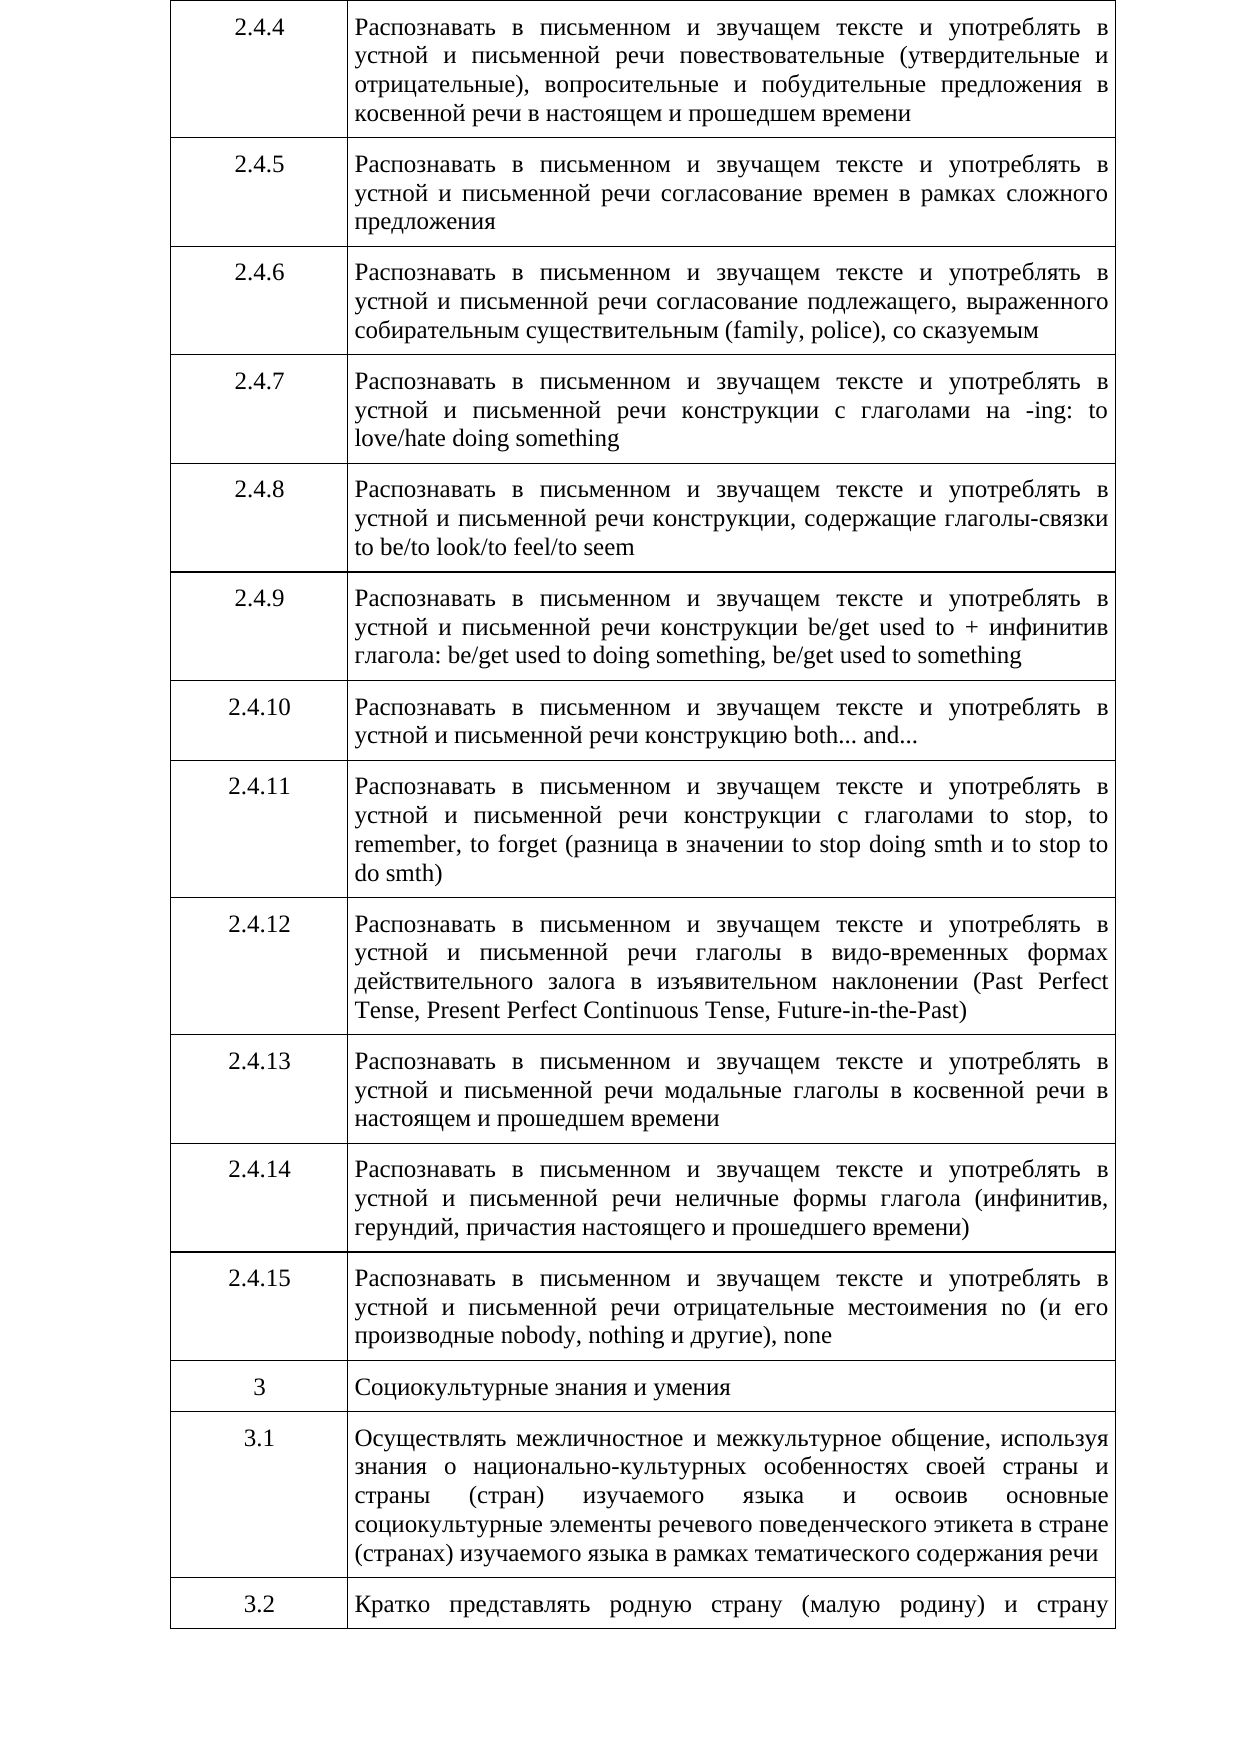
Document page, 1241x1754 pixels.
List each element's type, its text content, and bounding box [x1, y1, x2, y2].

table_cell Распознавать в письменном и звучащем тексте и употреблять в устной и письменной речи модальные глаголы в косвенной речи в настоящем и прошедшем времени [348, 1035, 1115, 1143]
table_cell 3.1 [171, 1412, 347, 1577]
table_cell Распознавать в письменном и звучащем тексте и употреблять в устной и письменной речи неличные формы глагола (инфинитив, герундий, причастия настоящего и прошедшего времени) [348, 1144, 1115, 1251]
table_cell Распознавать в письменном и звучащем тексте и употреблять в устной и письменной речи конструкции с глаголами to stop, to remember, to forget (разница в значении to stop doing smth и to stop to do smth) [348, 761, 1115, 897]
table_cell 3.2 [171, 1578, 347, 1628]
table_cell Осуществлять межличностное и межкультурное общение, используя знания о национально-культурных особенностях своей страны и страны (стран) изучаемого языка и освоив основные социокультурные элементы речевого поведенческого этикета в стране (странах) изучаемого языка в рамках тематического содержания речи [348, 1412, 1115, 1577]
table_cell 2.4.13 [171, 1035, 347, 1143]
table_cell 2.4.11 [171, 761, 347, 897]
table_cell 2.4.5 [171, 138, 347, 246]
table_cell Социокультурные знания и умения [348, 1361, 1115, 1411]
table_cell 2.4.9 [171, 573, 347, 680]
table_cell 2.4.15 [171, 1253, 347, 1360]
table_cell Распознавать в письменном и звучащем тексте и употреблять в устной и письменной речи конструкции be/get used to + инфинитив глагола: be/get used to doing something, be/get used to something [348, 573, 1115, 680]
table_cell Распознавать в письменном и звучащем тексте и употреблять в устной и письменной речи глаголы в видо-временных формах действительного залога в изъявительном наклонении (Past Perfect Tense, Present Perfect Continuous Tense, Future-in-the-Past) [348, 898, 1115, 1034]
table_cell 2.4.6 [171, 247, 347, 354]
table_cell 2.4.4 [171, 1, 347, 137]
table_cell Распознавать в письменном и звучащем тексте и употреблять в устной и письменной речи конструкции, содержащие глаголы-связки to be/to look/to feel/to seem [348, 464, 1115, 571]
table_cell 2.4.14 [171, 1144, 347, 1251]
table_cell Распознавать в письменном и звучащем тексте и употреблять в устной и письменной речи конструкции с глаголами на -ing: to love/hate doing something [348, 355, 1115, 463]
table_cell Распознавать в письменном и звучащем тексте и употреблять в устной и письменной речи согласование времен в рамках сложного предложения [348, 138, 1115, 246]
table_cell 2.4.7 [171, 355, 347, 463]
table_cell Распознавать в письменном и звучащем тексте и употреблять в устной и письменной речи согласование подлежащего, выраженного собирательным существительным (family, police), со сказуемым [348, 247, 1115, 354]
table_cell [348, 1578, 1115, 1628]
table_cell Распознавать в письменном и звучащем тексте и употреблять в устной и письменной речи отрицательные местоимения no (и его производные nobody, nothing и другие), none [348, 1253, 1115, 1360]
table_cell Распознавать в письменном и звучащем тексте и употреблять в устной и письменной речи конструкцию both... and... [348, 681, 1115, 760]
table_cell Распознавать в письменном и звучащем тексте и употреблять в устной и письменной речи повествовательные (утвердительные и отрицательные), вопросительные и побудительные предложения в косвенной речи в настоящем и прошедшем времени [348, 1, 1115, 137]
table_cell 2.4.12 [171, 898, 347, 1034]
table_cell 2.4.8 [171, 464, 347, 571]
table_cell 3 [171, 1361, 347, 1411]
table_cell 2.4.10 [171, 681, 347, 760]
